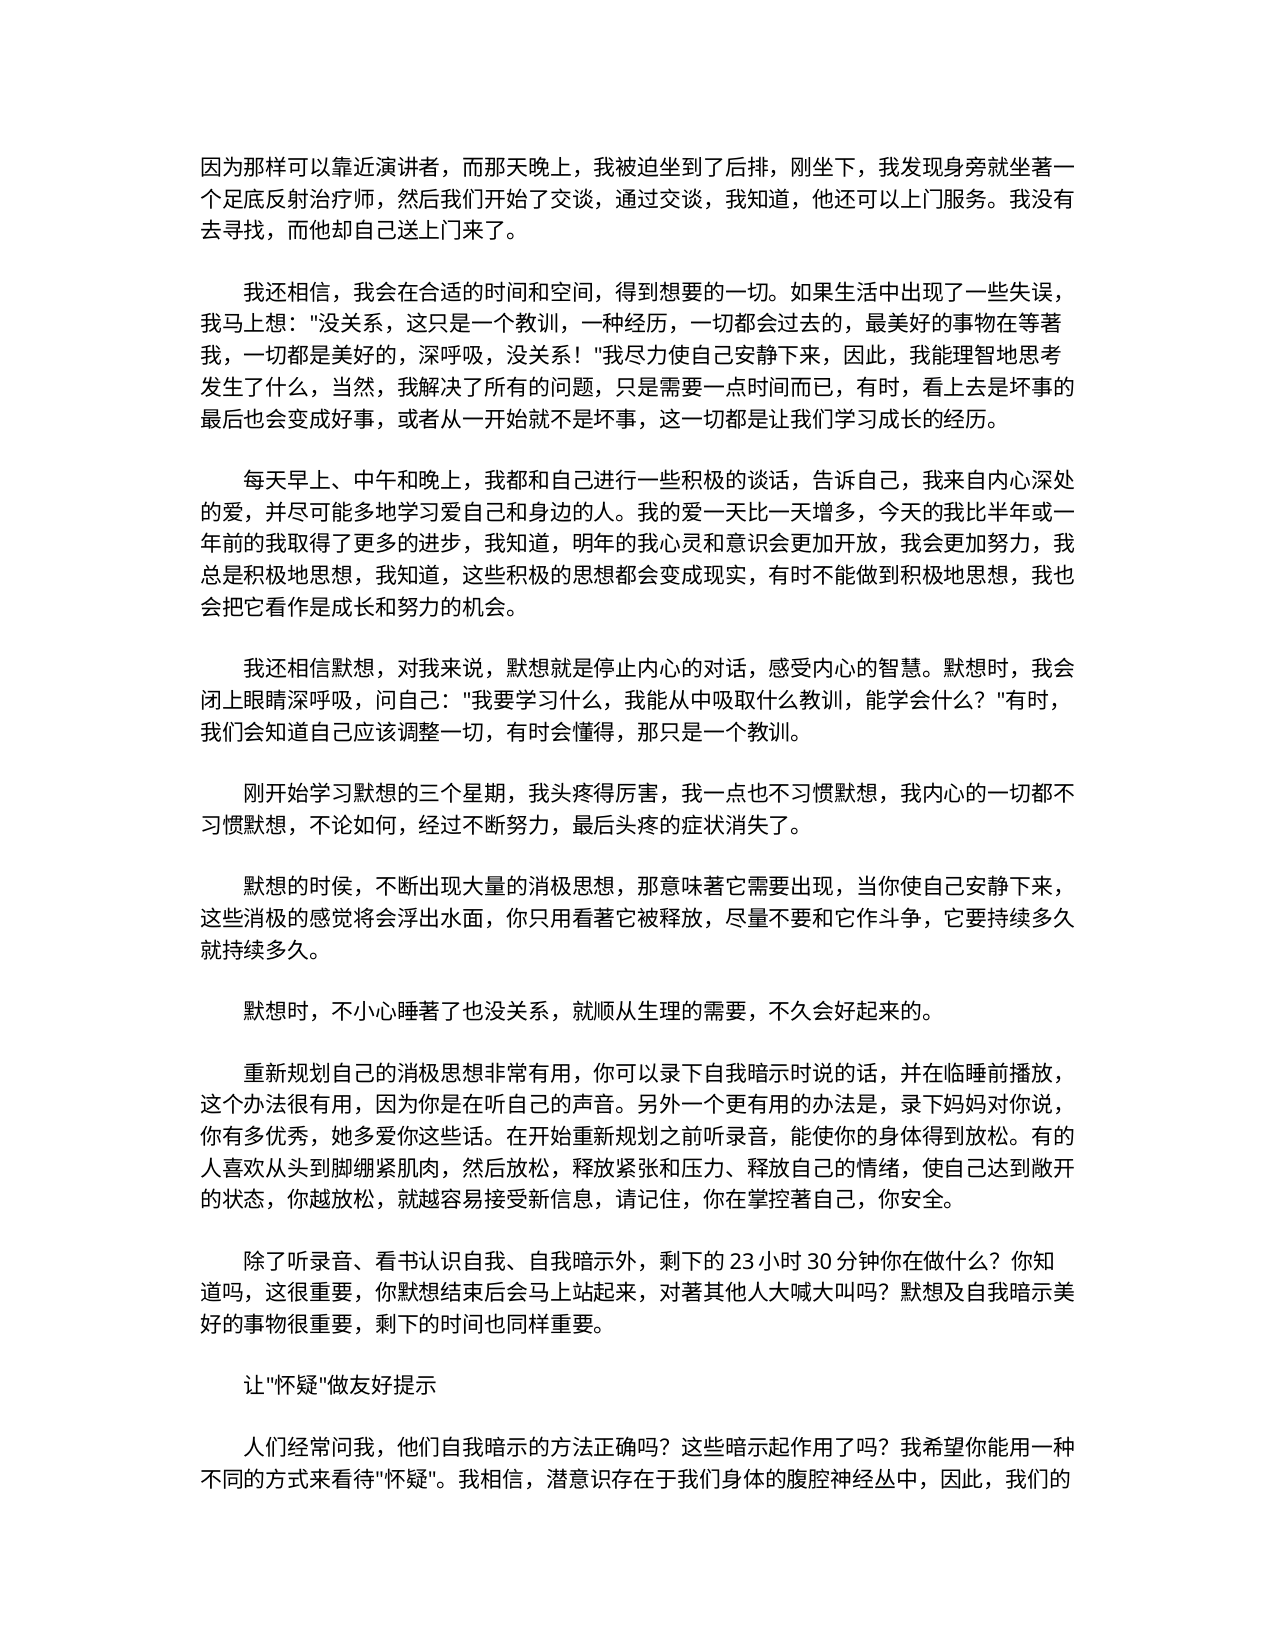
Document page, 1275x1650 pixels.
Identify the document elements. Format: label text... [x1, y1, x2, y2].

text 每天早上、中午和晚上，我都和自己进行一些积极的谈话，告诉自己，我来自内心深处的爱，并尽可能多地学习爱自己和身边的人。我的爱一天比一天增多，今天的我比半年或一年前的我取得了更多的进步，我知道，明年的我心灵和意识会更加开放，我会更加努力，我总是积极地思想，我知道，这些积极的思想都会变成现实，有时不能做到积极地思想，我也会把它看作是成长和努力的机会。 [200, 463, 1075, 621]
text 除了听录音、看书认识自我、自我暗示外，剩下的23小时30分钟你在做什么？你知道吗，这很重要，你默想结束后会马上站起来，对著其他人大喊大叫吗？默想及自我暗示美好的事物很重要，剩下的时间也同样重要。 [200, 1244, 1075, 1339]
text 让"怀疑"做友好提示 [200, 1368, 1075, 1400]
text 刚开始学习默想的三个星期，我头疼得厉害，我一点也不习惯默想，我内心的一切都不习惯默想，不论如何，经过不断努力，最后头疼的症状消失了。 [200, 776, 1075, 839]
text 我还相信默想，对我来说，默想就是停止内心的对话，感受内心的智慧。默想时，我会闭上眼睛深呼吸，问自己："我要学习什么，我能从中吸取什么教训，能学会什么？"有时，我们会知道自己应该调整一切，有时会懂得，那只是一个教训。 [200, 651, 1075, 746]
text 我还相信，我会在合适的时间和空间，得到想要的一切。如果生活中出现了一些失误，我马上想："没关系，这只是一个教训，一种经历，一切都会过去的，最美好的事物在等著我，一切都是美好的，深呼吸，没关系！"我尽力使自己安静下来，因此，我能理智地思考发生了什么，当然，我解决了所有的问题，只是需要一点时间而已，有时，看上去是坏事的最后也会变成好事，或者从一开始就不是坏事，这一切都是让我们学习成长的经历。 [200, 275, 1075, 433]
text 重新规划自己的消极思想非常有用，你可以录下自我暗示时说的话，并在临睡前播放，这个办法很有用，因为你是在听自己的声音。另外一个更有用的办法是，录下妈妈对你说，你有多优秀，她多爱你这些话。在开始重新规划之前听录音，能使你的身体得到放松。有的人喜欢从头到脚绷紧肌肉，然后放松，释放紧张和压力、释放自己的情绪，使自己达到敞开的状态，你越放松，就越容易接受新信息，请记住，你在掌控著自己，你安全。 [200, 1056, 1075, 1214]
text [200, 1430, 1075, 1493]
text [200, 150, 1075, 245]
text 默想时，不小心睡著了也没关系，就顺从生理的需要，不久会好起来的。 [200, 994, 1075, 1026]
text 默想的时侯，不断出现大量的消极思想，那意味著它需要出现，当你使自己安静下来，这些消极的感觉将会浮出水面，你只用看著它被释放，尽量不要和它作斗争，它要持续多久就持续多久。 [200, 869, 1075, 964]
